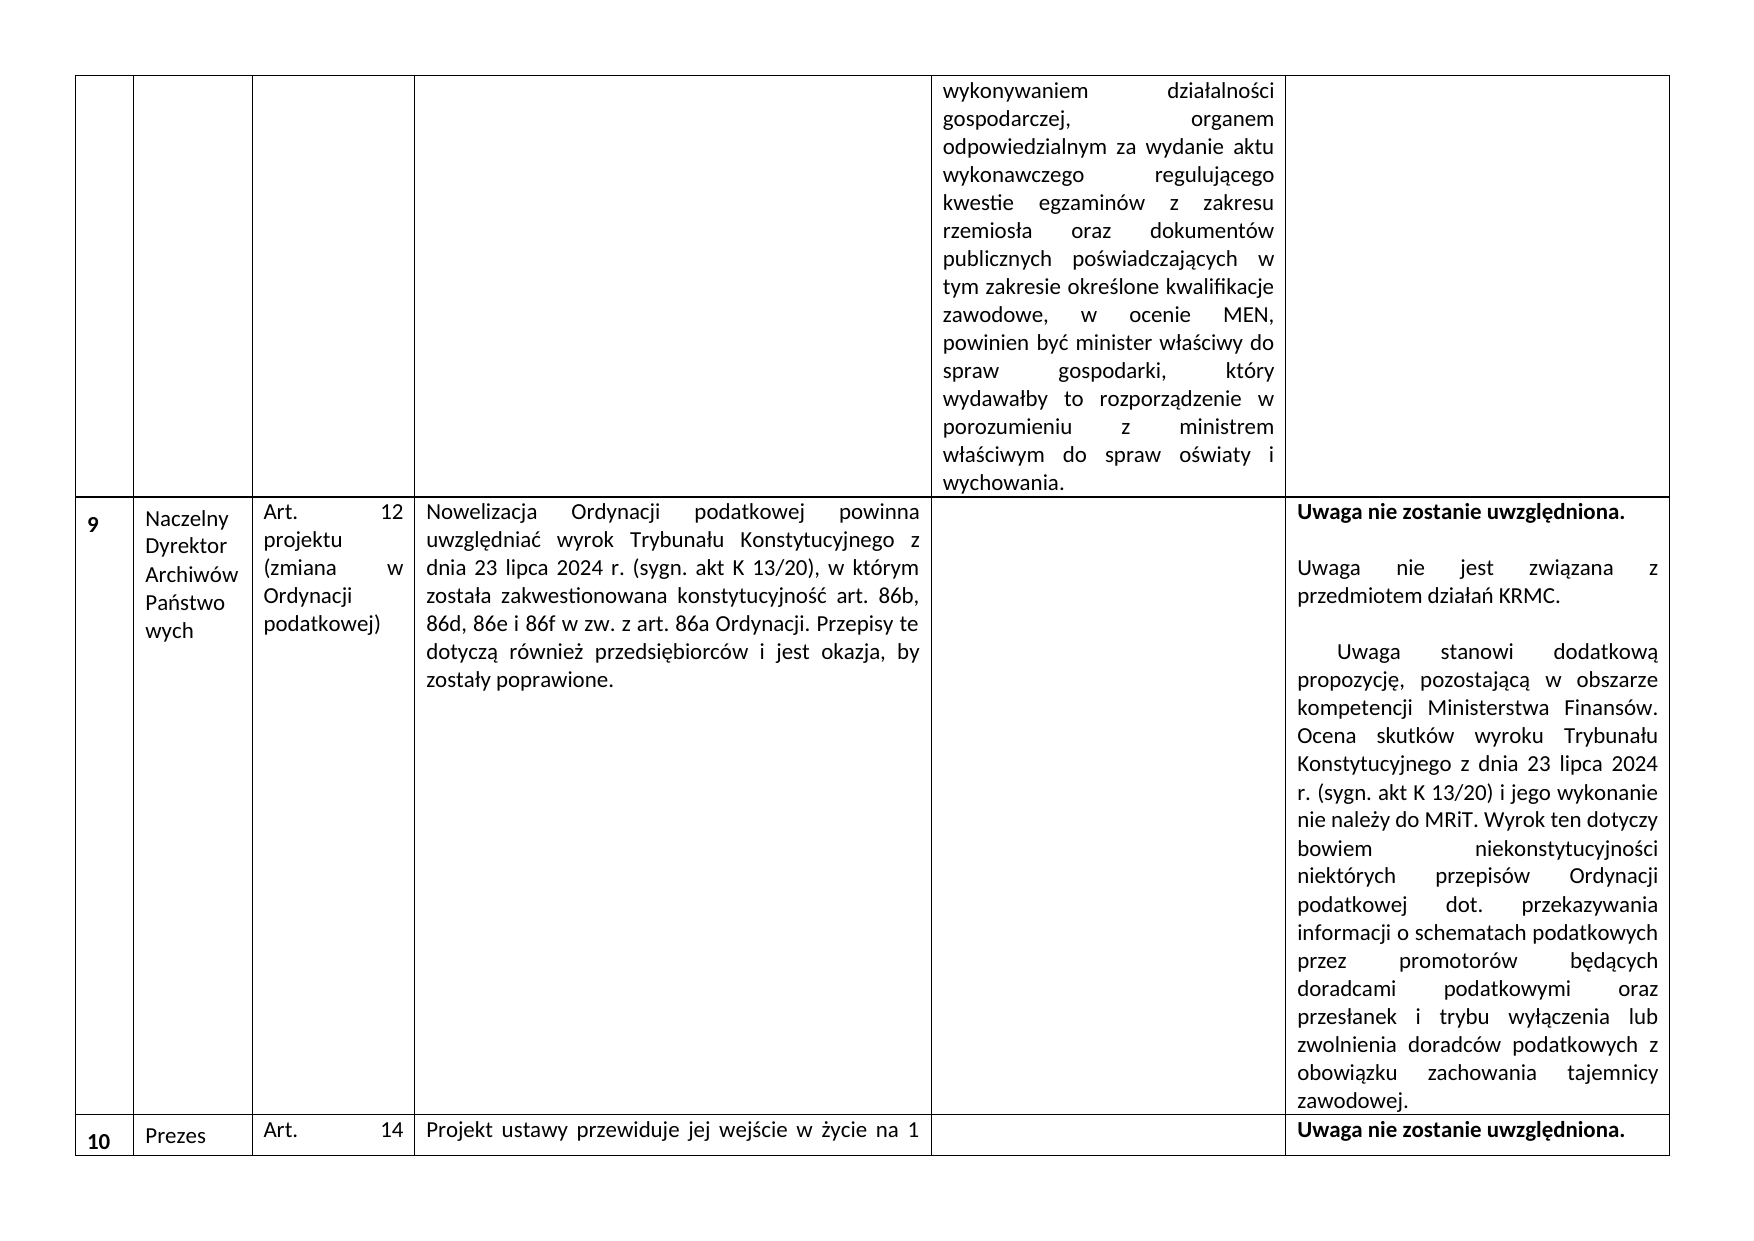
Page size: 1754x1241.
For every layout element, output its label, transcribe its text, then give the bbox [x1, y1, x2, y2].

table_cell 8 [76, 76, 133, 496]
table_cell [932, 498, 1285, 1114]
table_cell Nowelizacja Ordynacji podatkowej powinna uwzględniać wyrok Trybunału Konstytucyjnego z dnia 23 lipca 2024 r. (sygn. akt K 13/20), w którym została zakwestionowana konstytucyjność art. 86b, 86d, 86e i 86f w zw. z art. 86a Ordynacji. Przepisy te dotyczą również przedsiębiorców i jest okazja, by zostały poprawione. [415, 498, 931, 1114]
table_cell 9 [76, 498, 133, 1114]
table_cell [415, 76, 931, 496]
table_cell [1286, 76, 1669, 496]
table_cell Art. 12 projektu (zmiana w Ordynacji podatkowej) [253, 498, 414, 1114]
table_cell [134, 76, 252, 496]
table_cell Naczelny Dyrektor Archiwów Państwowych [134, 498, 252, 1114]
table_cell [932, 1115, 1285, 1155]
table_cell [253, 1115, 414, 1155]
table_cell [1286, 1115, 1669, 1155]
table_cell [415, 1115, 931, 1155]
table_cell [134, 1115, 252, 1155]
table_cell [253, 76, 414, 496]
table_cell Uwaga nie zostanie uwzględniona. Uwaga nie jest związana z przedmiotem działań KRMC. Uwaga stanowi dodatkową propozycję, pozostającą w obszarze kompetencji Ministerstwa Finansów. Ocena skutków wyroku Trybunału Konstytucyjnego z dnia 23 lipca 2024 r. (sygn. akt K 13/20) i jego wykonanie nie należy do MRiT. Wyrok ten dotyczy bowiem niekonstytucyjności niektórych przepisów Ordynacji podatkowej dot. przekazywania informacji o schematach podatkowych przez promotorów będących doradcami podatkowymi oraz przesłanek i trybu wyłączenia lub zwolnienia doradców podatkowych z obowiązku zachowania tajemnicy zawodowej. [1286, 498, 1669, 1114]
table_cell 10 [76, 1115, 133, 1155]
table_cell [932, 76, 1285, 496]
